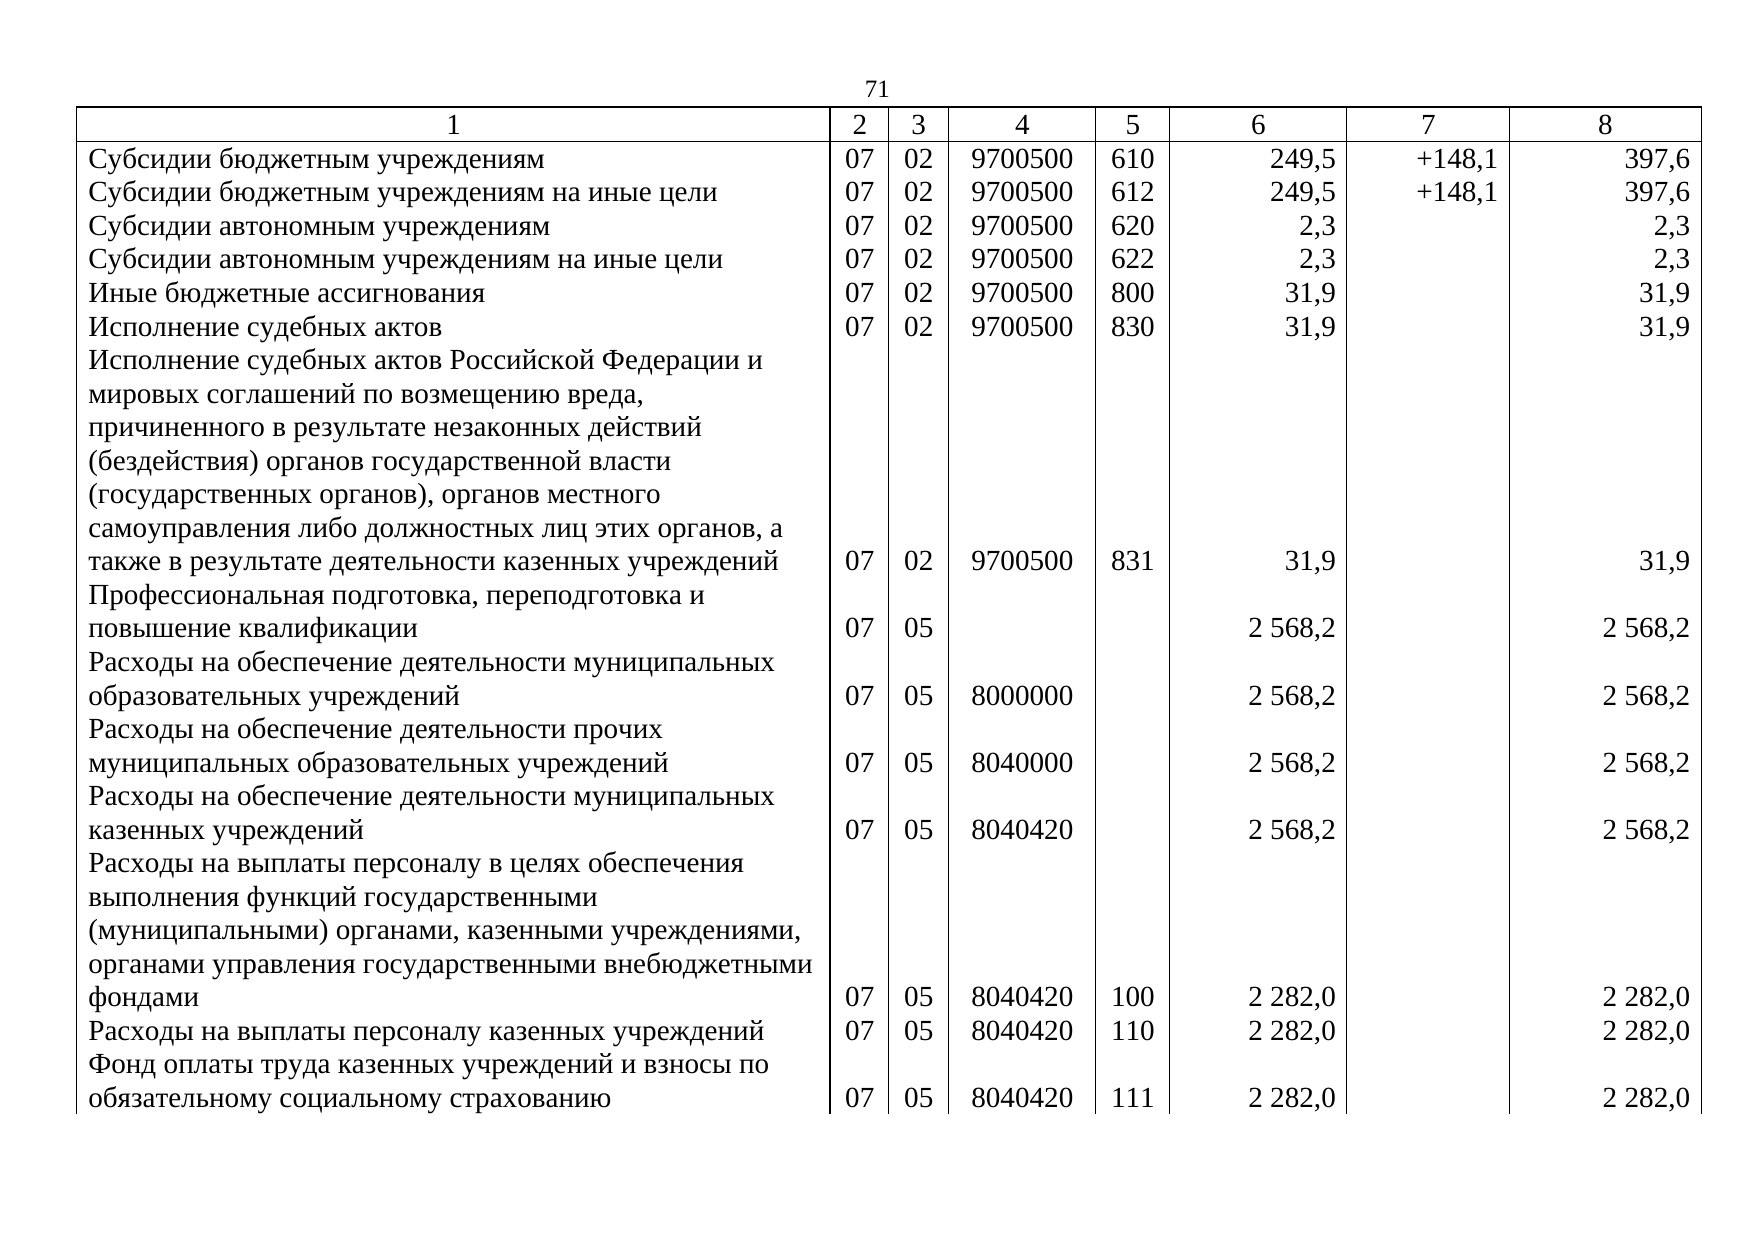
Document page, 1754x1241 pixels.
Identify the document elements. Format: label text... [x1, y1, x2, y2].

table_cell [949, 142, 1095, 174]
table_header 6 [1170, 108, 1346, 141]
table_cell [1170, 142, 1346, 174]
table_header 5 [1096, 108, 1169, 141]
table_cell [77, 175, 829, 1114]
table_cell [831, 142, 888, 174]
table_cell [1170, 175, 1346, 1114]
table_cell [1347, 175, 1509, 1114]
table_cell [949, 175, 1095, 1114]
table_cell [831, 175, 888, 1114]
table_header 3 [889, 108, 948, 141]
table_header 1 [77, 108, 829, 141]
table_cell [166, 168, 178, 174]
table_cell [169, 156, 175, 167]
table_header 2 [831, 108, 888, 141]
table_header 4 [949, 108, 1095, 141]
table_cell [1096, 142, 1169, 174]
table_header 8 [1510, 108, 1701, 141]
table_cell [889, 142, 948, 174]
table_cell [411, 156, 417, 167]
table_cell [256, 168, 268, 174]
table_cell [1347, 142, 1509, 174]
table_header 7 [1347, 108, 1509, 141]
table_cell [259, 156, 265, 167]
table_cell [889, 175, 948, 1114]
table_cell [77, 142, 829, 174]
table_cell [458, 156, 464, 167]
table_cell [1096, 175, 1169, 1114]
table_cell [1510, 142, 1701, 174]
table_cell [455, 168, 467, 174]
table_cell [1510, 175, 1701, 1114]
